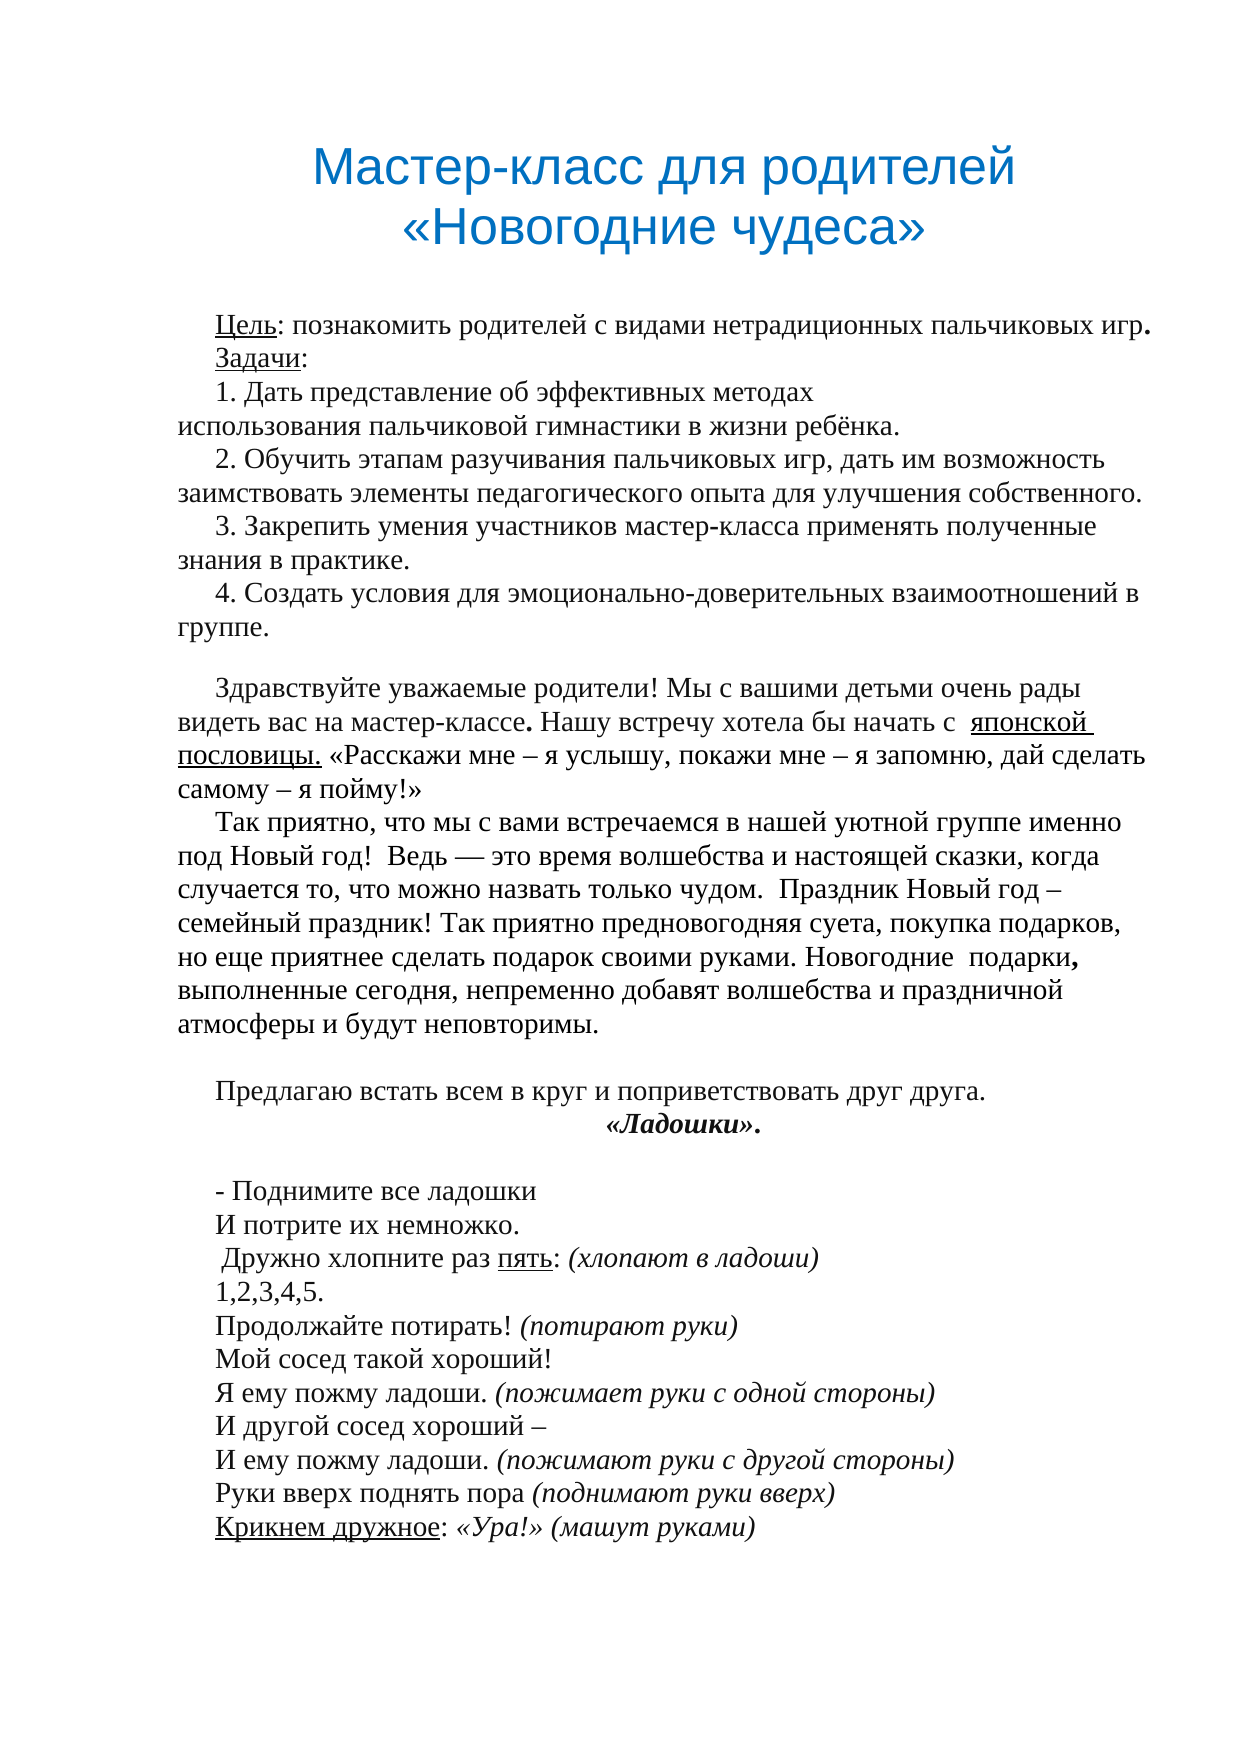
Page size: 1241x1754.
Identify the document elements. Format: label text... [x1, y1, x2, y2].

text Дружно хлопните раз пять: (хлопают в ладоши) [177, 1241, 1152, 1274]
text «Ладошки». [177, 1106, 1152, 1140]
text 1. Дать представление об эффективных методах использования пальчиковой гимнастики в жизни ребёнка. [177, 374, 1152, 441]
text 1,2,3,4,5. [177, 1274, 1152, 1308]
text И потрите их немножко. [177, 1207, 1152, 1241]
text 2. Обучить этапам разучивания пальчиковых игр, дать им возможность заимствовать элементы педагогического опыта для улучшения собственного. [177, 441, 1152, 508]
text 4. Создать условия для эмоционально-доверительных взаимоотношений в группе. [177, 575, 1152, 642]
text Мой сосед такой хороший! [177, 1341, 1152, 1375]
text Так приятно, что мы с вами встречаемся в нашей уютной группе именно под Новый год! Ведь — это время волшебства и настоящей сказки, когда случается то, что можно назвать только чудом. Праздник Новый год – семейный праздник! Так приятно предновогодняя суета, покупка подарков, но еще приятнее сделать подарок своими руками. Новогодние подарки, выполненные сегодня, непременно добавят волшебства и праздничной атмосферы и будут неповторимы. [177, 804, 1152, 1039]
text Продолжайте потирать! (потирают руки) [177, 1308, 1152, 1341]
text Руки вверх поднять пора (поднимают руки вверх) [177, 1475, 1152, 1509]
text Предлагаю встать всем в круг и поприветствовать друг друга. [177, 1073, 1152, 1106]
text Цель: познакомить родителей с видами нетрадиционных пальчиковых игр. [177, 307, 1152, 341]
text Крикнем дружное: «Ура!» (машут руками) [177, 1509, 1152, 1542]
text Мастер-класс для родителей «Новогодние чудеса» [177, 135, 1152, 255]
text И другой сосед хороший – [177, 1408, 1152, 1442]
text 3. Закрепить умения участников мастер-класса применять полученные знания в практике. [177, 508, 1152, 575]
text Задачи: [177, 341, 1152, 374]
text - Поднимите все ладошки [177, 1173, 1152, 1207]
text Я ему пожму ладоши. (пожимает руки с одной стороны) [177, 1375, 1152, 1408]
text И ему пожму ладоши. (пожимают руки с другой стороны) [177, 1442, 1152, 1475]
text Здравствуйте уважаемые родители! Мы с вашими детьми очень рады видеть вас на мастер-классе. Нашу встречу хотела бы начать с японской пословицы. «Расскажи мне – я услышу, покажи мне – я запомню, дай сделать самому – я пойму!» [177, 670, 1152, 804]
